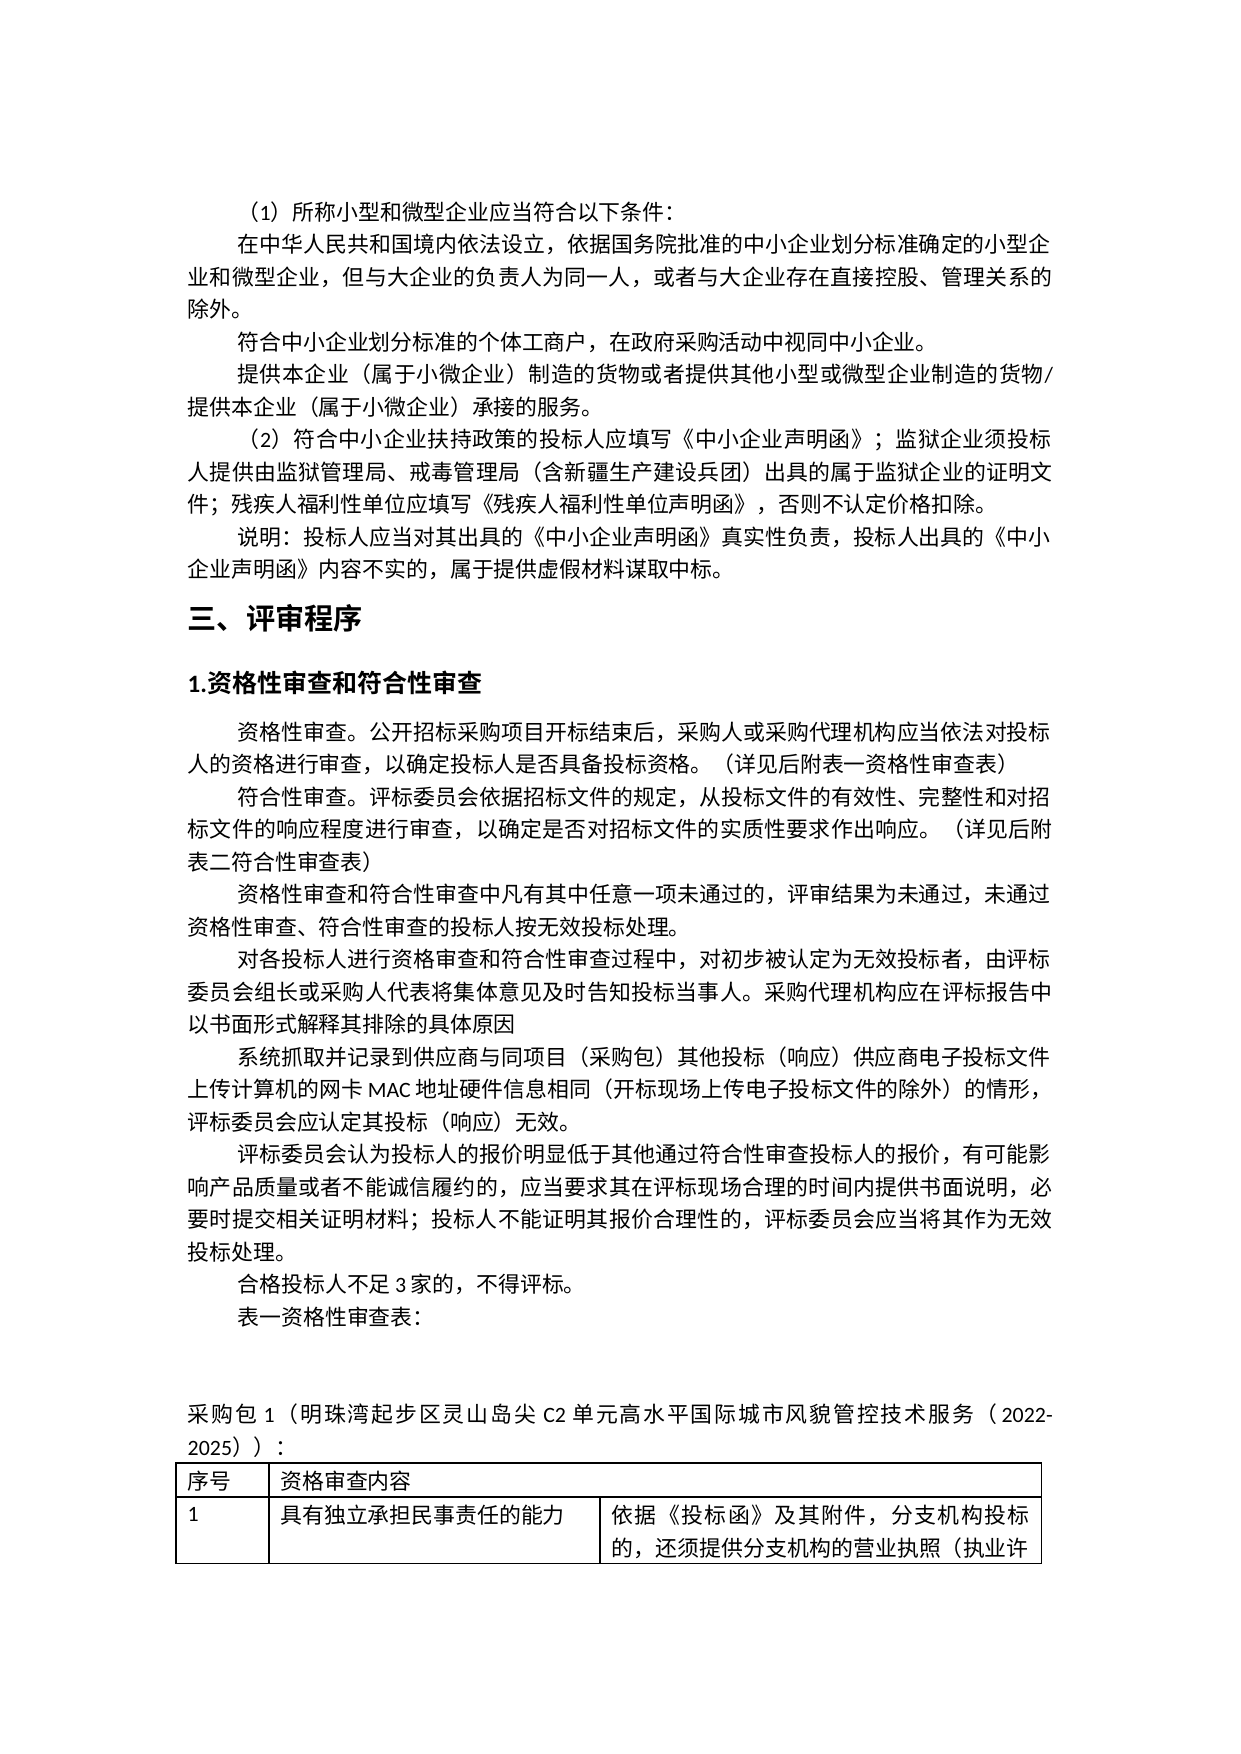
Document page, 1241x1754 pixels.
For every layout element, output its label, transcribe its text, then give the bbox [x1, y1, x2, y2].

text （2）符合中小企业扶持政策的投标人应填写《中小企业声明函》；监狱企业须投标人提供由监狱管理局、戒毒管理局（含新疆生产建设兵团）出具的属于监狱企业的证明文件；残疾人福利性单位应填写《残疾人福利性单位声明函》，否则不认定价格扣除。 [187, 422, 1053, 519]
text 系统抓取并记录到供应商与同项目（采购包）其他投标（响应）供应商电子投标文件上传计算机的网卡MAC地址硬件信息相同（开标现场上传电子投标文件的除外）的情形，评标委员会应认定其投标（响应）无效。 [187, 1039, 1053, 1137]
text 符合中小企业划分标准的个体工商户，在政府采购活动中视同中小企业。 [187, 324, 1053, 357]
text 三、评审程序 [187, 584, 1053, 649]
text 采购包1（明珠湾起步区灵山岛尖C2单元高水平国际城市风貌管控技术服务（2022-2025））： [187, 1397, 1053, 1462]
text 1.资格性审查和符合性审查 [187, 649, 1053, 714]
text 资格性审查。公开招标采购项目开标结束后，采购人或采购代理机构应当依法对投标人的资格进行审查，以确定投标人是否具备投标资格。（详见后附表一资格性审查表） [187, 714, 1053, 779]
text 说明：投标人应当对其出具的《中小企业声明函》真实性负责，投标人出具的《中小企业声明函》内容不实的，属于提供虚假材料谋取中标。 [187, 519, 1053, 584]
text 评标委员会认为投标人的报价明显低于其他通过符合性审查投标人的报价，有可能影响产品质量或者不能诚信履约的，应当要求其在评标现场合理的时间内提供书面说明，必要时提交相关证明材料；投标人不能证明其报价合理性的，评标委员会应当将其作为无效投标处理。 [187, 1137, 1053, 1267]
table_header 资格审查内容 [270, 1464, 1041, 1496]
text 在中华人民共和国境内依法设立，依据国务院批准的中小企业划分标准确定的小型企业和微型企业，但与大企业的负责人为同一人，或者与大企业存在直接控股、管理关系的除外。 [187, 227, 1053, 324]
table_cell 1 [177, 1498, 268, 1563]
text 提供本企业（属于小微企业）制造的货物或者提供其他小型或微型企业制造的货物/提供本企业（属于小微企业）承接的服务。 [187, 357, 1053, 422]
text 表一资格性审查表： [187, 1299, 1053, 1332]
text 对各投标人进行资格审查和符合性审查过程中，对初步被认定为无效投标者，由评标委员会组长或采购人代表将集体意见及时告知投标当事人。采购代理机构应在评标报告中以书面形式解释其排除的具体原因 [187, 942, 1053, 1039]
table_header 序号 [177, 1464, 268, 1496]
text 合格投标人不足3家的，不得评标。 [187, 1267, 1053, 1299]
text （1）所称小型和微型企业应当符合以下条件： [187, 194, 1053, 227]
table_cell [601, 1498, 1041, 1563]
text 符合性审查。评标委员会依据招标文件的规定，从投标文件的有效性、完整性和对招标文件的响应程度进行审查，以确定是否对招标文件的实质性要求作出响应。（详见后附表二符合性审查表） [187, 779, 1053, 877]
text 资格性审查和符合性审查中凡有其中任意一项未通过的，评审结果为未通过，未通过资格性审查、符合性审查的投标人按无效投标处理。 [187, 877, 1053, 942]
table_cell 具有独立承担民事责任的能力 [270, 1498, 599, 1563]
